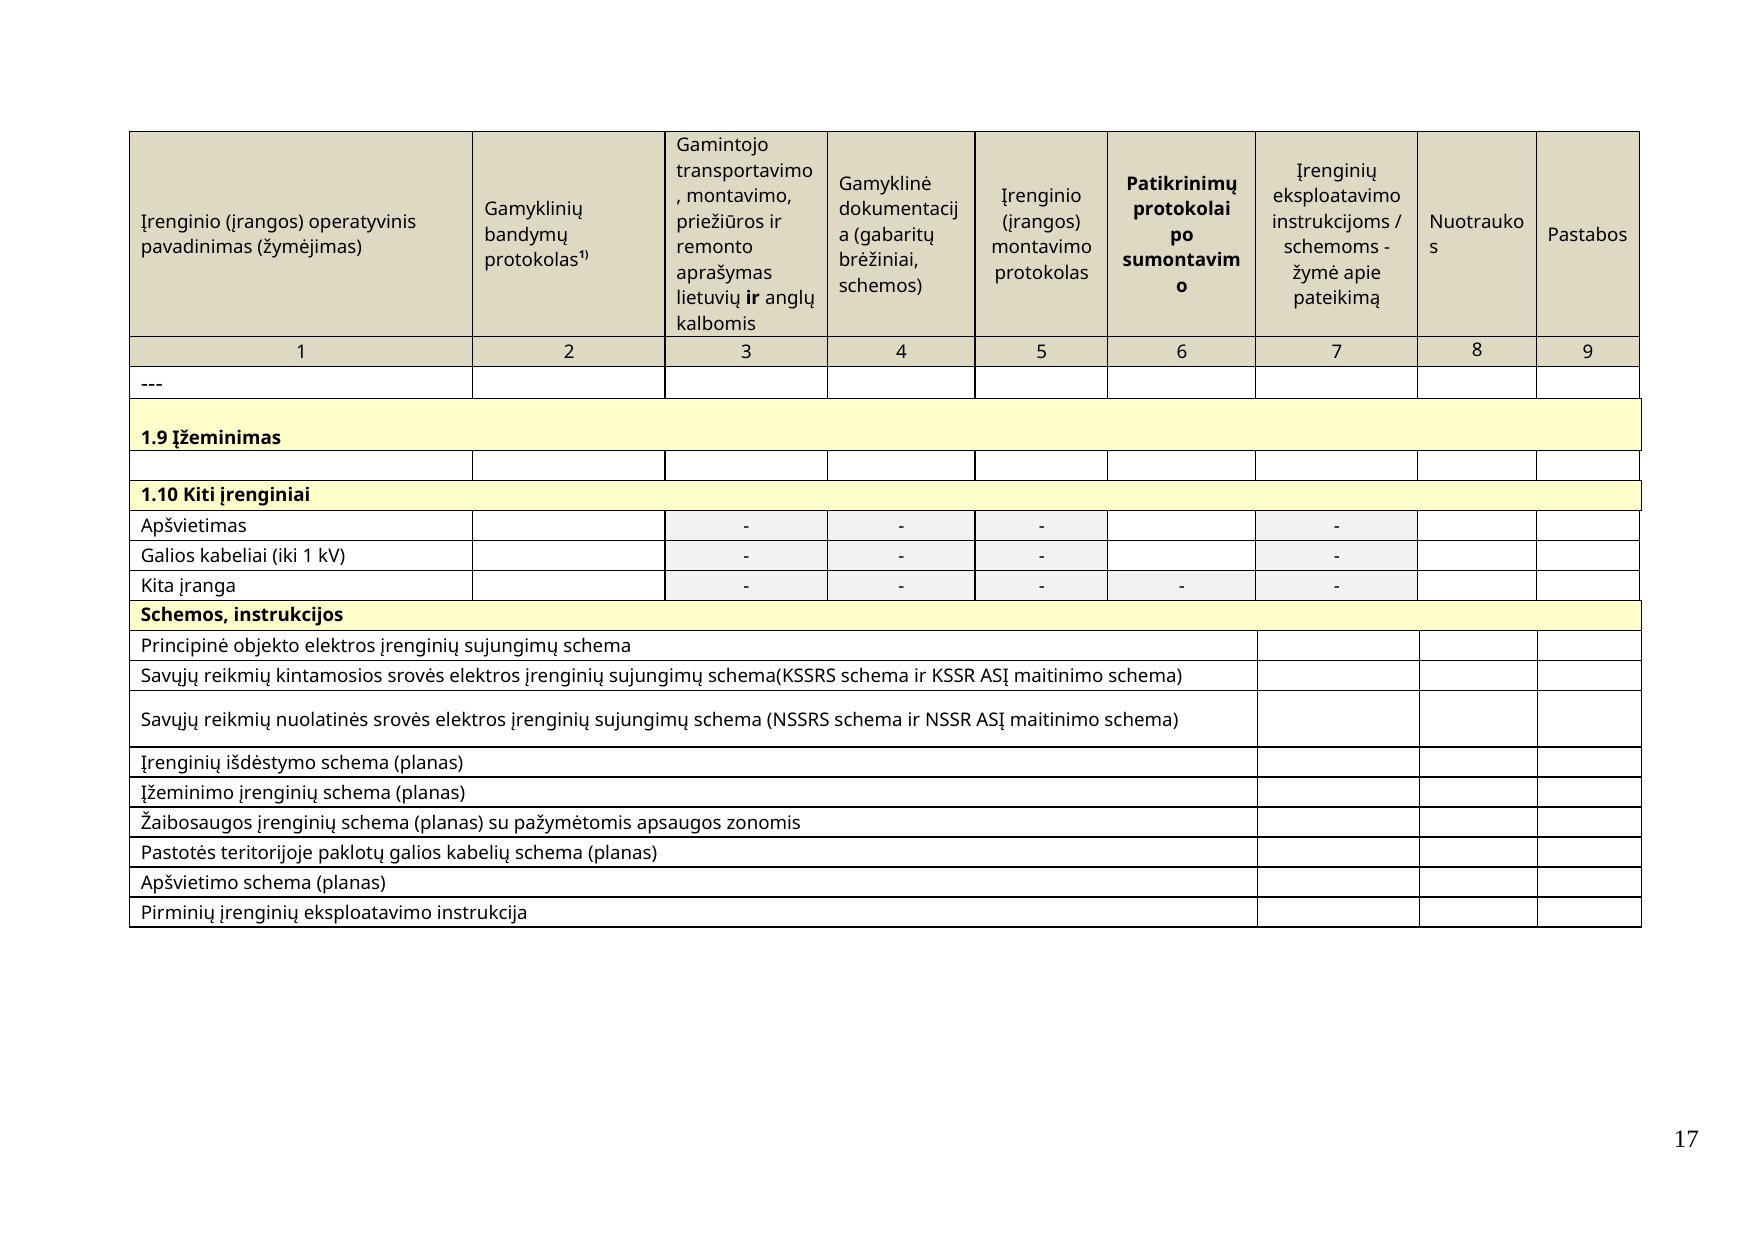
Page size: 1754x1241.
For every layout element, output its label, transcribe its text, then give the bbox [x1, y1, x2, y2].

table_cell Galios kabeliai (iki 1 kV) [130, 541, 472, 570]
table_cell [1538, 661, 1641, 690]
table_cell --- [130, 367, 472, 398]
table_cell Savųjų reikmių kintamosios srovės elektros įrenginių sujungimų schema(KSSRS schema ir KSSR ASĮ maitinimo schema) [130, 661, 1257, 690]
table_cell [1538, 748, 1641, 776]
table_cell 2 [473, 337, 664, 366]
table_cell - [666, 511, 827, 540]
table_cell [828, 367, 974, 398]
table_cell Schemos, instrukcijos [130, 601, 1641, 630]
table_cell [1420, 808, 1537, 836]
table_cell [1256, 367, 1417, 398]
table_cell Pirminių įrenginių eksploatavimo instrukcija [130, 898, 1257, 926]
table_cell [1108, 451, 1255, 480]
table_cell 1.9 Įžeminimas [130, 399, 1641, 450]
table_cell [1108, 367, 1255, 398]
table_cell [473, 541, 664, 570]
table_cell [1420, 838, 1537, 866]
table_cell [1538, 808, 1641, 836]
table_cell [1258, 868, 1419, 896]
table_cell [1537, 541, 1639, 570]
table_cell Apšvietimas [130, 511, 472, 540]
table_cell [1538, 691, 1641, 746]
table_cell [1418, 511, 1536, 540]
table_cell 3 [666, 337, 827, 366]
table_cell [1537, 367, 1639, 398]
table_cell Kita įranga [130, 571, 472, 600]
table_cell [1538, 631, 1641, 660]
table_cell - [1256, 541, 1417, 570]
table_cell [1538, 838, 1641, 866]
table_cell [1258, 838, 1419, 866]
table_cell [1108, 541, 1255, 570]
table_header Nuotraukos [1418, 132, 1536, 336]
table_cell Žaibosaugos įrenginių schema (planas) su pažymėtomis apsaugos zonomis [130, 808, 1257, 836]
table_cell - [1256, 511, 1417, 540]
table_cell [1418, 571, 1536, 600]
table_cell [1538, 778, 1641, 806]
table_cell 4 [828, 337, 974, 366]
table_cell [1537, 511, 1639, 540]
table_cell [473, 571, 664, 600]
table_cell [473, 511, 664, 540]
table_cell Savųjų reikmių nuolatinės srovės elektros įrenginių sujungimų schema (NSSRS schema ir NSSR ASĮ maitinimo schema) [130, 691, 1257, 746]
table_cell Apšvietimo schema (planas) [130, 868, 1257, 896]
table_cell [1418, 451, 1536, 480]
table_cell - [1108, 571, 1255, 600]
table_header Įrenginio (įrangos) montavimo protokolas [976, 132, 1107, 336]
table_cell [1418, 367, 1536, 398]
table_header Gamyklinė dokumentacija (gabaritų brėžiniai, schemos) [828, 132, 974, 336]
table_cell [1420, 748, 1537, 776]
table_cell [1258, 748, 1419, 776]
table_cell [976, 367, 1107, 398]
table_cell - [828, 541, 974, 570]
table_cell [976, 451, 1107, 480]
table_cell 1 [130, 337, 472, 366]
table_cell [1258, 691, 1419, 746]
table_cell [1256, 451, 1417, 480]
table_cell - [828, 511, 974, 540]
table_cell 6 [1108, 337, 1255, 366]
table_cell Principinė objekto elektros įrenginių sujungimų schema [130, 631, 1257, 660]
table_header Gamintojo transportavimo, montavimo, priežiūros ir remonto aprašymas lietuvių ir anglų kalbomis [666, 132, 827, 336]
table_cell 9 [1537, 337, 1639, 366]
table_cell [473, 451, 664, 480]
table_cell - [976, 511, 1107, 540]
table_cell 7 [1256, 337, 1417, 366]
table_cell 1.10 Kiti įrenginiai [130, 481, 1641, 510]
table_cell [1258, 808, 1419, 836]
table_cell [1418, 541, 1536, 570]
table_cell 8 [1418, 337, 1536, 366]
table_cell [666, 451, 827, 480]
table_cell [1258, 778, 1419, 806]
table_header Įrenginių eksploatavimo instrukcijoms / schemoms - žymė apie pateikimą [1256, 132, 1417, 336]
table_cell [1258, 631, 1419, 660]
table_cell - [1256, 571, 1417, 600]
table_cell [666, 367, 827, 398]
table_cell - [976, 541, 1107, 570]
table_cell - [828, 571, 974, 600]
table_cell [1420, 631, 1537, 660]
table_cell - [976, 571, 1107, 600]
table_cell 5 [976, 337, 1107, 366]
table_cell Pastotės teritorijoje paklotų galios kabelių schema (planas) [130, 838, 1257, 866]
table_cell [1538, 898, 1641, 926]
table_cell [1420, 661, 1537, 690]
table_cell [1420, 691, 1537, 746]
table_cell Įžeminimo įrenginių schema (planas) [130, 778, 1257, 806]
table_cell Įrenginių išdėstymo schema (planas) [130, 748, 1257, 776]
table_cell - [666, 571, 827, 600]
table_cell [473, 367, 664, 398]
table_cell [1420, 898, 1537, 926]
table_header Pastabos [1537, 132, 1639, 336]
table_header Patikrinimų protokolai po sumontavimo [1108, 132, 1255, 336]
table_header Įrenginio (įrangos) operatyvinis pavadinimas (žymėjimas) [130, 132, 472, 336]
table_cell [1258, 898, 1419, 926]
table_cell [1258, 661, 1419, 690]
table_header Gamyklinių bandymų protokolas1) [473, 132, 664, 336]
table_cell [130, 451, 472, 480]
table_cell [1537, 451, 1639, 480]
table_cell [1420, 868, 1537, 896]
table_cell [828, 451, 974, 480]
table_cell [1420, 778, 1537, 806]
table_cell [1108, 511, 1255, 540]
table_cell - [666, 541, 827, 570]
table_cell [1537, 571, 1639, 600]
table_cell [1538, 868, 1641, 896]
